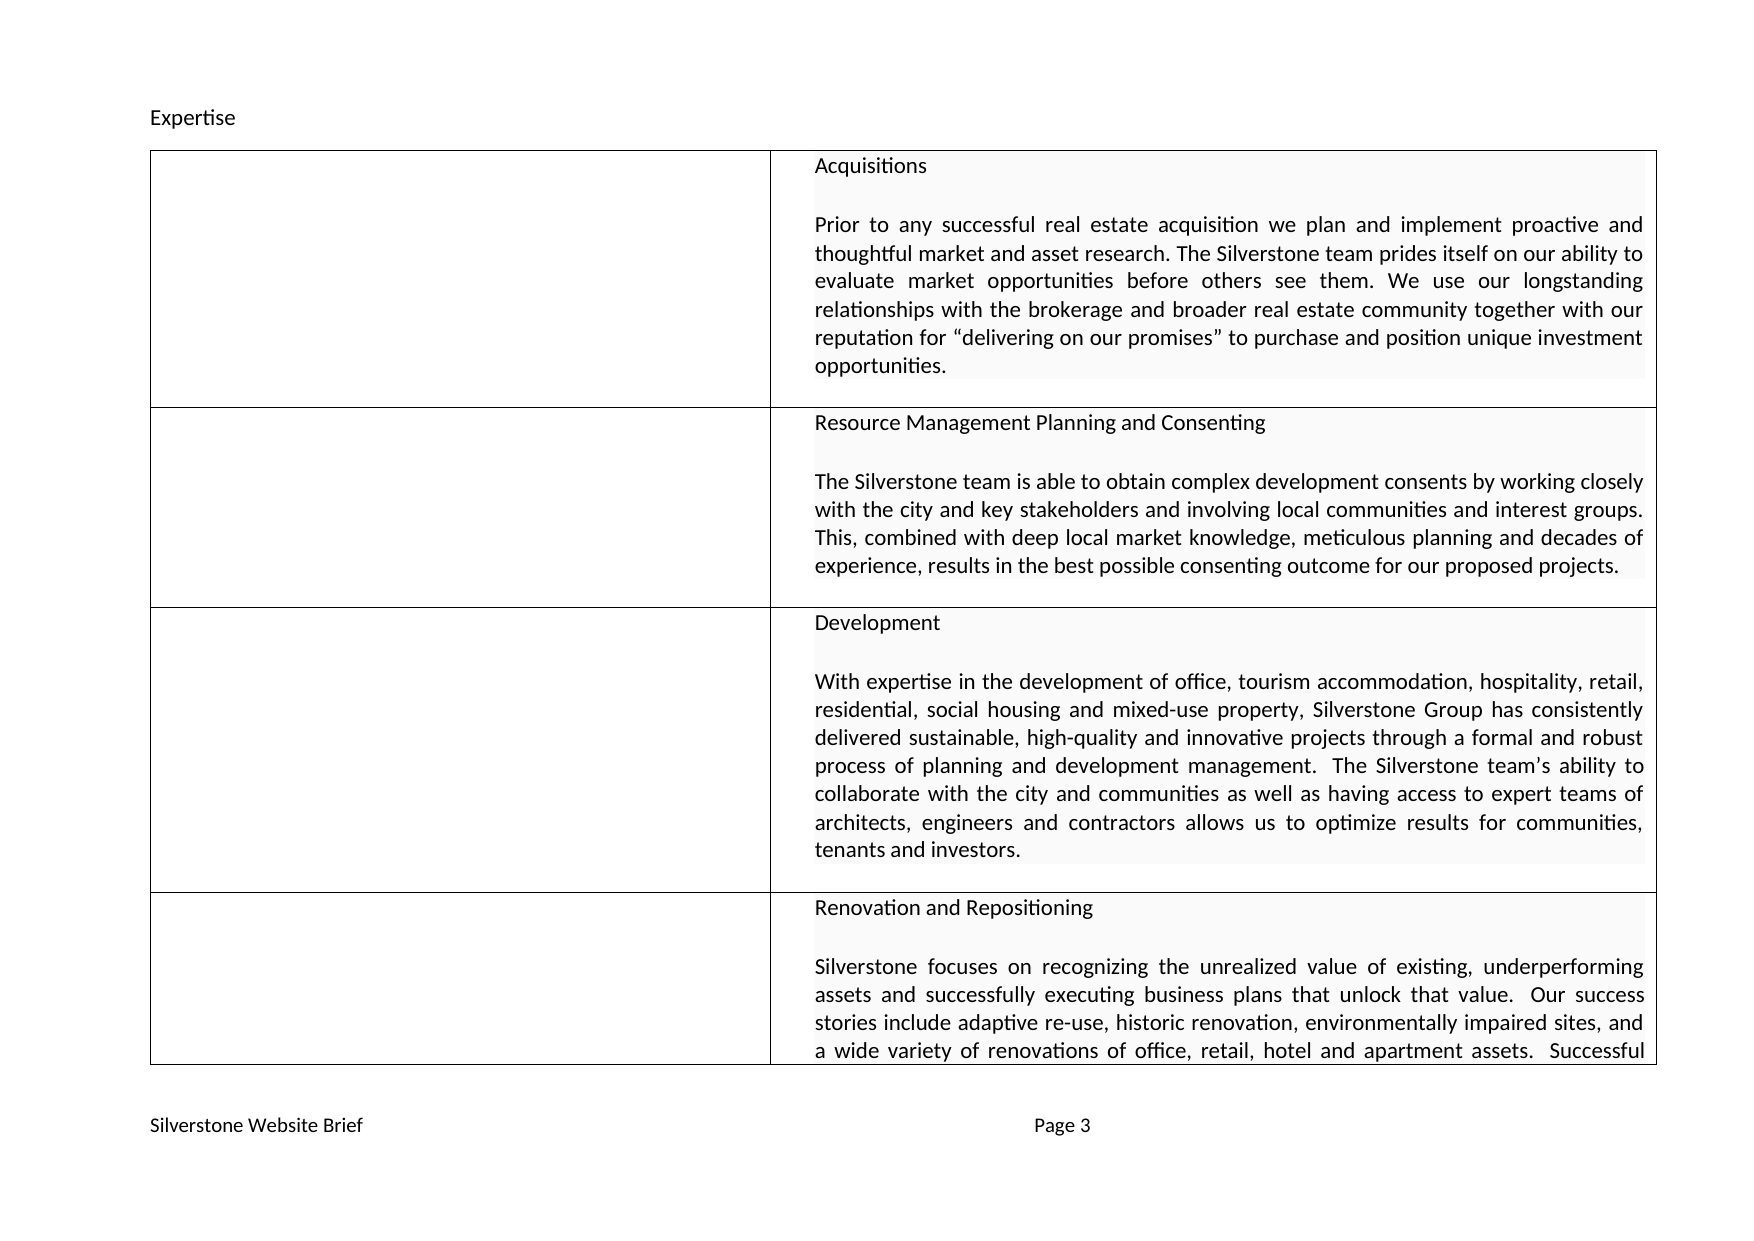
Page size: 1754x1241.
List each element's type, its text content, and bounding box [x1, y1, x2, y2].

table_cell [151, 408, 770, 607]
table_cell Resource Management Planning and Consenting The Silverstone team is able to obtain complex development consents by working closely with the city and key stakeholders and involving local communities and interest groups. This, combined with deep local market knowledge, meticulous planning and decades of experience, results in the best possible consenting outcome for our proposed projects. [771, 408, 1656, 607]
table_cell [151, 608, 770, 892]
table_header Acquisitions Prior to any successful real estate acquisition we plan and implement proactive and thoughtful market and asset research. The Silverstone team prides itself on our ability to evaluate market opportunities before others see them. We use our longstanding relationships with the brokerage and broader real estate community together with our reputation for “delivering on our promises” to purchase and position unique investment opportunities. [771, 151, 1656, 407]
text Expertise [150, 103, 1604, 131]
table_cell [151, 893, 770, 1064]
table_header [151, 151, 770, 407]
table_cell Development With expertise in the development of office, tourism accommodation, hospitality, retail, residential, social housing and mixed-use property, Silverstone Group has consistently delivered sustainable, high-quality and innovative projects through a formal and robust process of planning and development management. The Silverstone team’s ability to collaborate with the city and communities as well as having access to expert teams of architects, engineers and contractors allows us to optimize results for communities, tenants and investors. [771, 608, 1656, 892]
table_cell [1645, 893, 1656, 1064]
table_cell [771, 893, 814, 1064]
